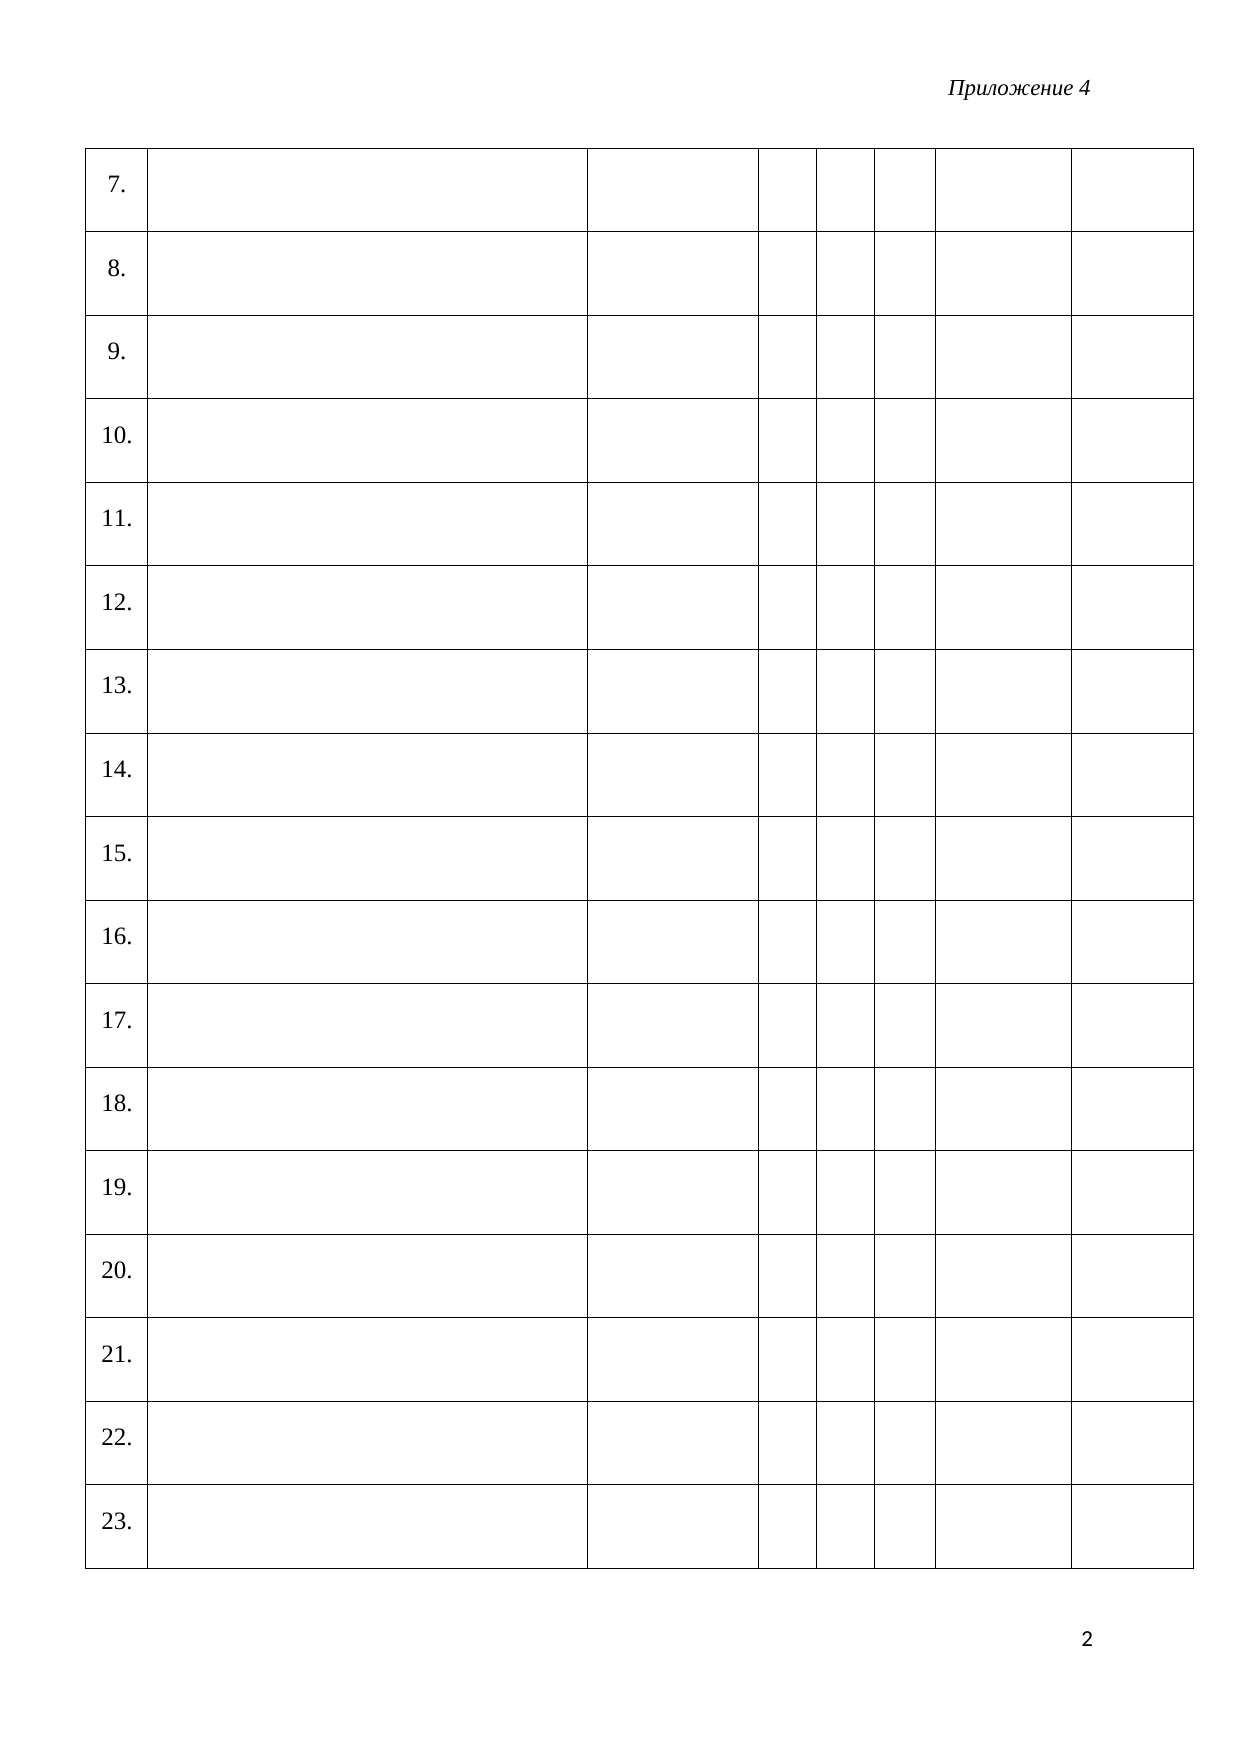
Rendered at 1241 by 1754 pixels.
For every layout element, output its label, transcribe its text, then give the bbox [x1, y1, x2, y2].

table_cell [148, 1318, 587, 1401]
table_cell [875, 1318, 935, 1401]
table_cell [1072, 399, 1193, 482]
table_cell [148, 734, 587, 816]
table_cell 17. [86, 984, 147, 1067]
table_cell [148, 149, 587, 231]
table_cell [875, 316, 935, 398]
table_cell [588, 1151, 758, 1234]
table_cell [875, 483, 935, 565]
table_cell [1072, 483, 1193, 565]
table_cell 12. [86, 566, 147, 649]
table_cell [1072, 901, 1193, 983]
table_cell 13. [86, 650, 147, 732]
table_cell [817, 1485, 874, 1568]
table_cell [588, 1402, 758, 1484]
table_cell [817, 901, 874, 983]
table_cell [817, 483, 874, 565]
table_cell [148, 1402, 587, 1484]
table_cell [936, 984, 1071, 1067]
table_cell [1072, 1235, 1193, 1317]
table_cell 7. [86, 149, 147, 231]
table_cell [875, 984, 935, 1067]
table_cell [936, 1151, 1071, 1234]
table_cell [759, 149, 816, 231]
table_cell [759, 483, 816, 565]
table_cell [759, 817, 816, 899]
table_cell [759, 232, 816, 315]
table_cell [759, 1151, 816, 1234]
table_cell 20. [86, 1235, 147, 1317]
table_cell [1072, 734, 1193, 816]
table_cell [936, 149, 1071, 231]
table_cell [817, 1318, 874, 1401]
table_cell [759, 650, 816, 732]
table_cell [875, 1068, 935, 1150]
table_cell 9. [86, 316, 147, 398]
table_cell [588, 1485, 758, 1568]
table_cell [148, 566, 587, 649]
table_cell [936, 901, 1071, 983]
table_cell [588, 399, 758, 482]
table_cell [936, 232, 1071, 315]
table_cell [148, 650, 587, 732]
table_cell [759, 1485, 816, 1568]
table_cell [817, 650, 874, 732]
table_cell [759, 316, 816, 398]
table_cell [1072, 1485, 1193, 1568]
table_cell [759, 734, 816, 816]
table_cell [1072, 1318, 1193, 1401]
table_cell [817, 566, 874, 649]
table_cell [936, 566, 1071, 649]
table_cell [588, 1068, 758, 1150]
table_cell [875, 232, 935, 315]
table_cell [875, 817, 935, 899]
table_cell [1072, 984, 1193, 1067]
table_cell [875, 1151, 935, 1234]
table_cell [588, 232, 758, 315]
table_cell [148, 232, 587, 315]
table_cell [875, 1485, 935, 1568]
table_cell [148, 901, 587, 983]
table_cell [588, 1318, 758, 1401]
table_cell 10. [86, 399, 147, 482]
table_cell [817, 984, 874, 1067]
table_cell [588, 149, 758, 231]
table_cell [936, 1318, 1071, 1401]
table_cell [588, 1235, 758, 1317]
table_cell [875, 650, 935, 732]
table_cell [817, 399, 874, 482]
table_cell [148, 1068, 587, 1150]
table_cell [588, 734, 758, 816]
table_cell [936, 316, 1071, 398]
table_cell [875, 734, 935, 816]
table_cell [817, 1402, 874, 1484]
table_cell [817, 734, 874, 816]
table_cell [817, 232, 874, 315]
table_cell [1072, 650, 1193, 732]
table_cell [875, 901, 935, 983]
table_cell [759, 1402, 816, 1484]
table_cell [875, 1402, 935, 1484]
table_cell [817, 1068, 874, 1150]
table_cell [588, 984, 758, 1067]
table_cell [875, 566, 935, 649]
table_cell [875, 149, 935, 231]
table_cell [588, 483, 758, 565]
table_cell [817, 1235, 874, 1317]
table_cell [936, 483, 1071, 565]
table_cell [875, 1235, 935, 1317]
table_cell [759, 399, 816, 482]
table_cell [1072, 316, 1193, 398]
table_cell [759, 566, 816, 649]
table_cell [936, 734, 1071, 816]
table_cell [817, 817, 874, 899]
table_cell 15. [86, 817, 147, 899]
table_cell [817, 149, 874, 231]
table_cell [759, 1318, 816, 1401]
table_cell 19. [86, 1151, 147, 1234]
table_cell [1072, 1068, 1193, 1150]
table_cell 8. [86, 232, 147, 315]
table_cell [817, 1151, 874, 1234]
table_cell [148, 1151, 587, 1234]
table_cell [588, 316, 758, 398]
table_cell [588, 566, 758, 649]
table_cell [1072, 1151, 1193, 1234]
table_cell [759, 1068, 816, 1150]
table_cell [936, 1402, 1071, 1484]
table_cell [148, 984, 587, 1067]
table_cell [1072, 149, 1193, 231]
table_cell [759, 901, 816, 983]
table_cell [759, 984, 816, 1067]
table_cell 11. [86, 483, 147, 565]
table_cell [817, 316, 874, 398]
table_cell [759, 1235, 816, 1317]
table_cell [936, 1485, 1071, 1568]
table_cell [875, 399, 935, 482]
table_cell [1072, 232, 1193, 315]
table_cell 16. [86, 901, 147, 983]
table_cell [148, 399, 587, 482]
table_cell [936, 1068, 1071, 1150]
table_cell [936, 1235, 1071, 1317]
table_cell [936, 650, 1071, 732]
table_cell [148, 483, 587, 565]
table_cell [588, 817, 758, 899]
table_cell 18. [86, 1068, 147, 1150]
table_cell [148, 817, 587, 899]
table_cell [588, 901, 758, 983]
table_cell [148, 1485, 587, 1568]
table_cell [1072, 566, 1193, 649]
table_cell [1072, 817, 1193, 899]
table_cell 23. [86, 1485, 147, 1568]
table_cell [588, 650, 758, 732]
table_cell [1072, 1402, 1193, 1484]
table_cell [148, 316, 587, 398]
table_cell 21. [86, 1318, 147, 1401]
table_cell [936, 399, 1071, 482]
table_cell 14. [86, 734, 147, 816]
table_cell 22. [86, 1402, 147, 1484]
table_cell [148, 1235, 587, 1317]
table_cell [936, 817, 1071, 899]
